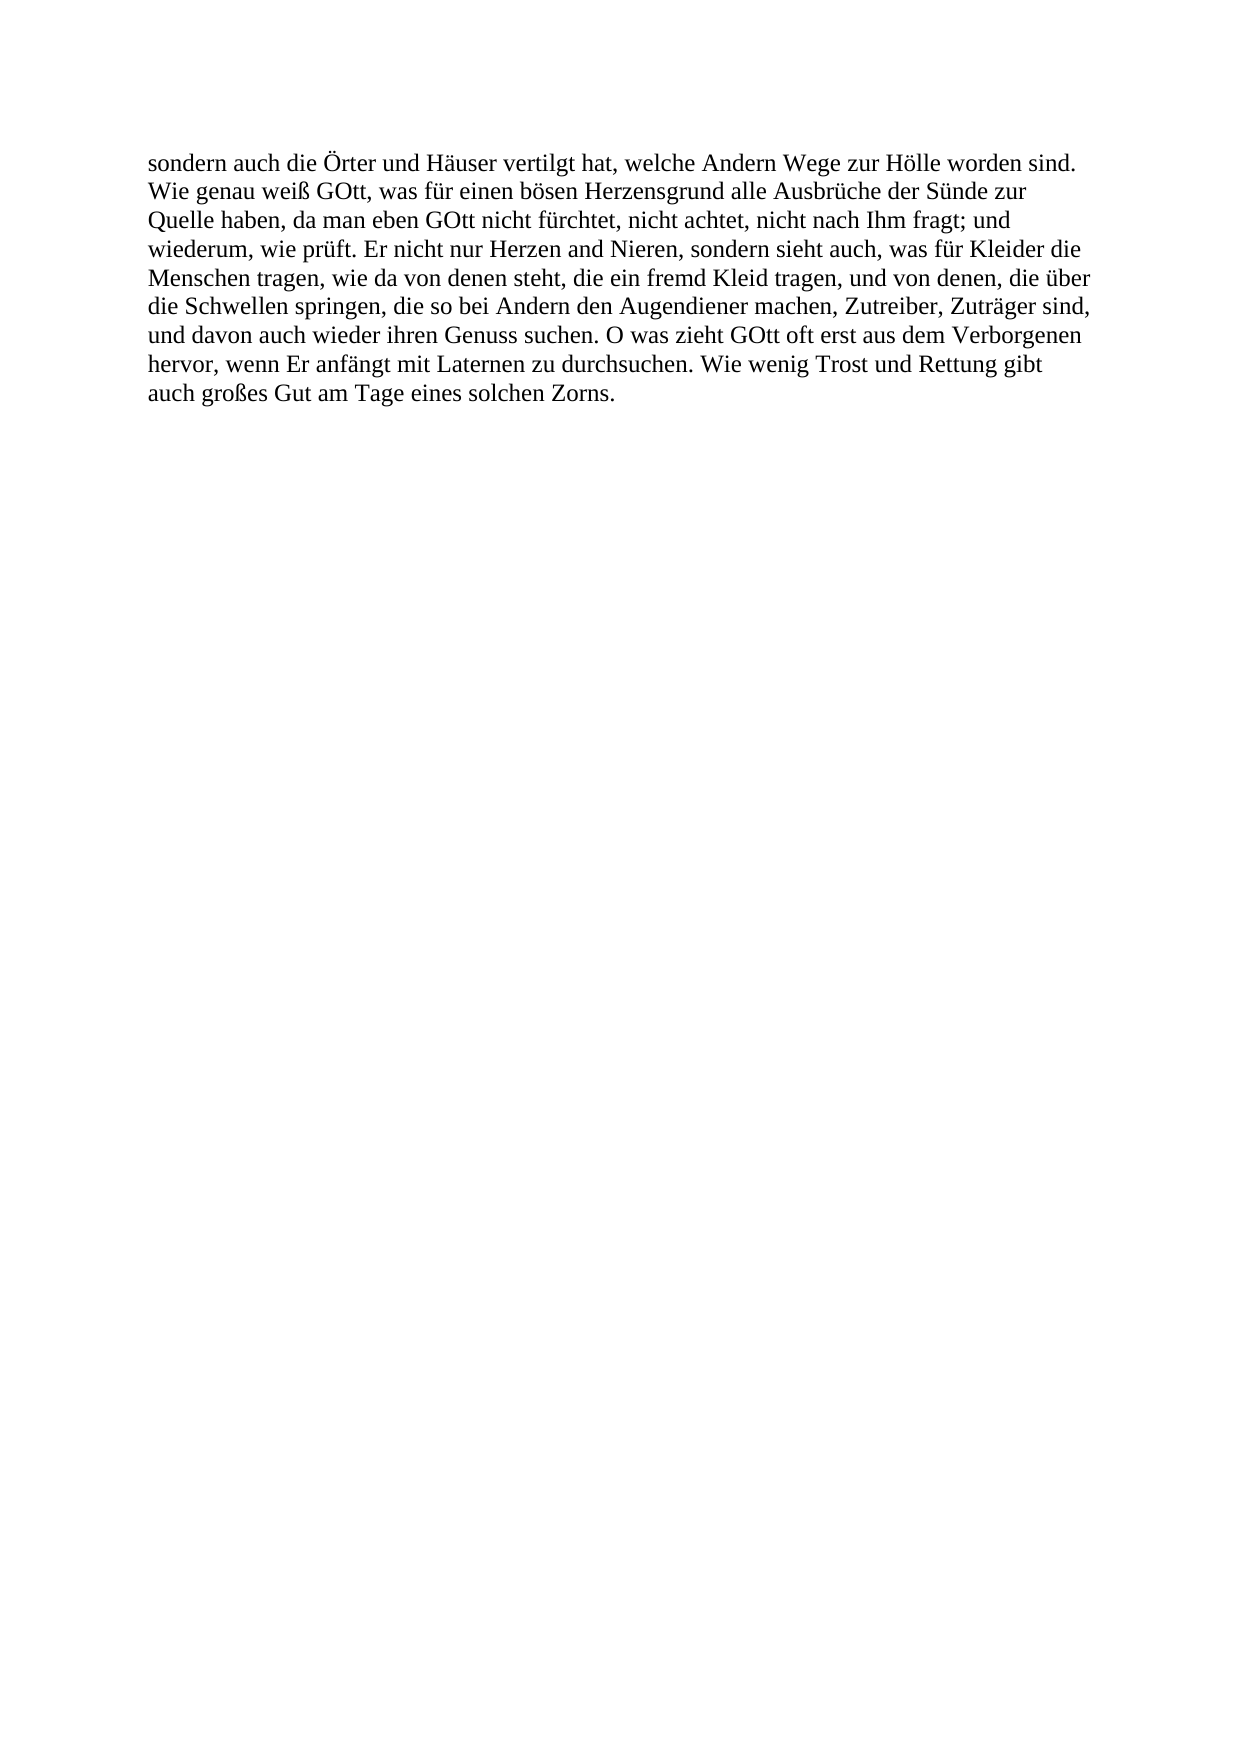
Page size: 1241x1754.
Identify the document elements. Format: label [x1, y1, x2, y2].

text [148, 148, 1093, 406]
